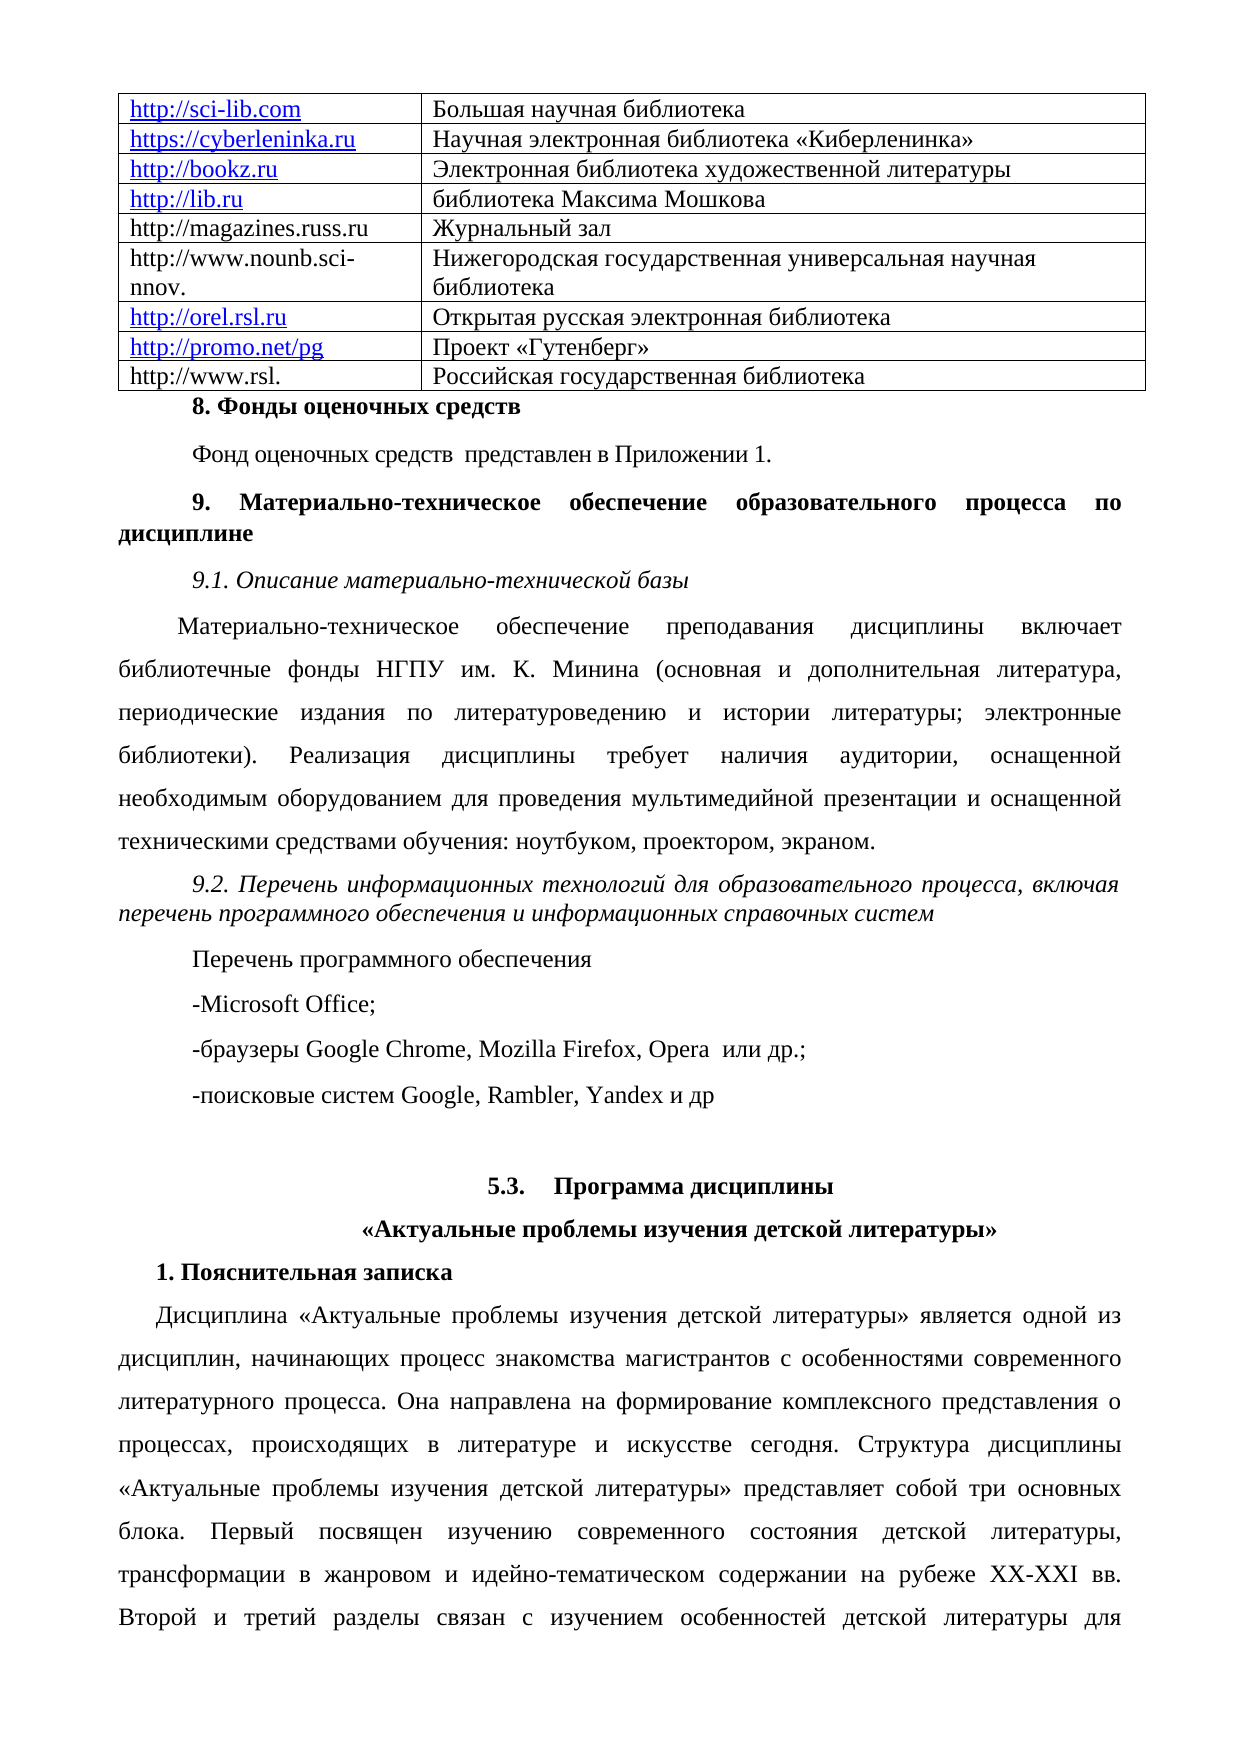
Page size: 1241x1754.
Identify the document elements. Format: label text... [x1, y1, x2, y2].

subtitle 1. Пояснительная записка [118, 1257, 1122, 1286]
table_cell Российская государственная библиотека [422, 361, 1145, 390]
subtitle «Актуальные проблемы изучения детской литературы» [237, 1214, 1122, 1243]
text -Microsoft Office; [118, 989, 1122, 1018]
text Материально-техническое обеспечение преподавания дисциплины включает библиотечные фонды НГПУ им. К. Минина (основная и дополнительная литература, периодические издания по литературоведению и истории литературы; электронные библиотеки). Реализация дисциплины требует наличия аудитории, оснащенной необходимым оборудованием для проведения мультимедийной презентации и оснащенной техническими средствами обучения: ноутбуком, проектором, экраном. [118, 611, 1122, 855]
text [118, 1300, 1122, 1631]
table_cell http://bookz.ru [119, 154, 421, 183]
table_cell Открытая русская электронная библиотека [422, 302, 1145, 331]
text 8. Фонды оценочных средств [118, 391, 1122, 420]
table_cell Проект «Гутенберг» [422, 332, 1145, 360]
table_cell http://www.nounb.sci-nnov. [119, 243, 421, 301]
table_cell https://cyberleninka.ru [119, 124, 421, 153]
table_cell http://sci-lib.com [119, 94, 421, 123]
table_cell Электронная библиотека художественной литературы [422, 154, 1145, 183]
text -браузеры Google Chrome, Mozilla Firefox, Opera или др.; [118, 1034, 1122, 1063]
text Перечень программного обеспечения [118, 944, 1122, 972]
table_cell http://lib.ru [119, 184, 421, 212]
table_cell http://www.rsl. [119, 361, 421, 390]
text -поисковые систем Google, Rambler, Yandex и др [118, 1080, 1122, 1109]
text 9.2. Перечень информационных технологий для образовательного процесса, включая перечень программного обеспечения и информационных справочных систем [118, 869, 1122, 927]
table_cell Журнальный зал [422, 214, 1145, 242]
text Фонд оценочных средств представлен в Приложении 1. [118, 439, 1122, 468]
table_cell Нижегородская государственная универсальная научная библиотека [422, 243, 1145, 301]
table_cell http://orel.rsl.ru [119, 302, 421, 331]
table_cell http://promo.net/pg [119, 332, 421, 360]
text 9.1. Описание материально-технической базы [118, 565, 1122, 594]
table_cell Научная электронная библиотека «Киберленинка» [422, 124, 1145, 153]
table_cell библиотека Максима Мошкова [422, 184, 1145, 212]
table_cell Большая научная библиотека [422, 94, 1145, 123]
table_cell http://magazines.russ.ru [119, 214, 421, 242]
subtitle Программа дисциплины [199, 1171, 1122, 1199]
text 9. Материально-техническое обеспечение образовательного процесса по дисциплине [118, 487, 1122, 546]
